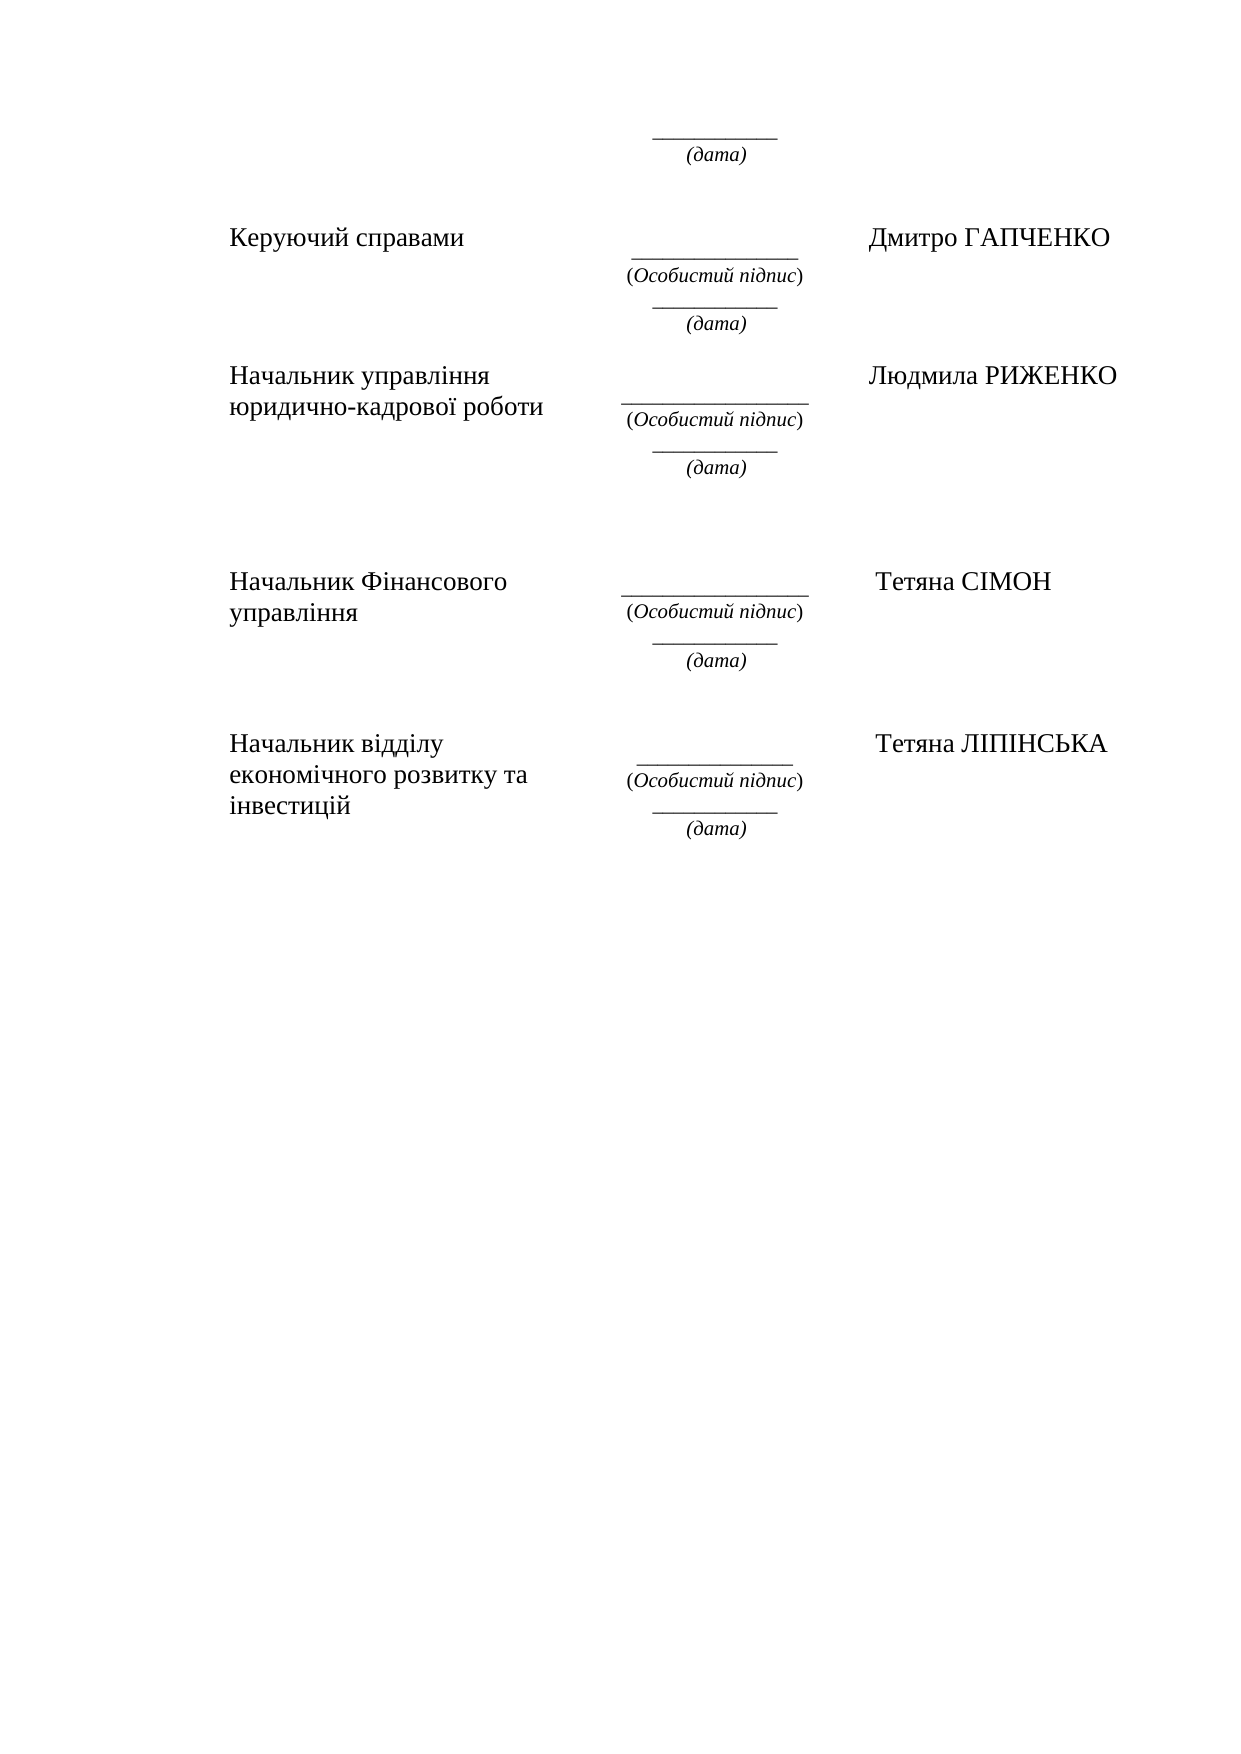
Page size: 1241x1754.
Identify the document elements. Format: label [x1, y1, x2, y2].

table_header [207, 118, 1152, 902]
